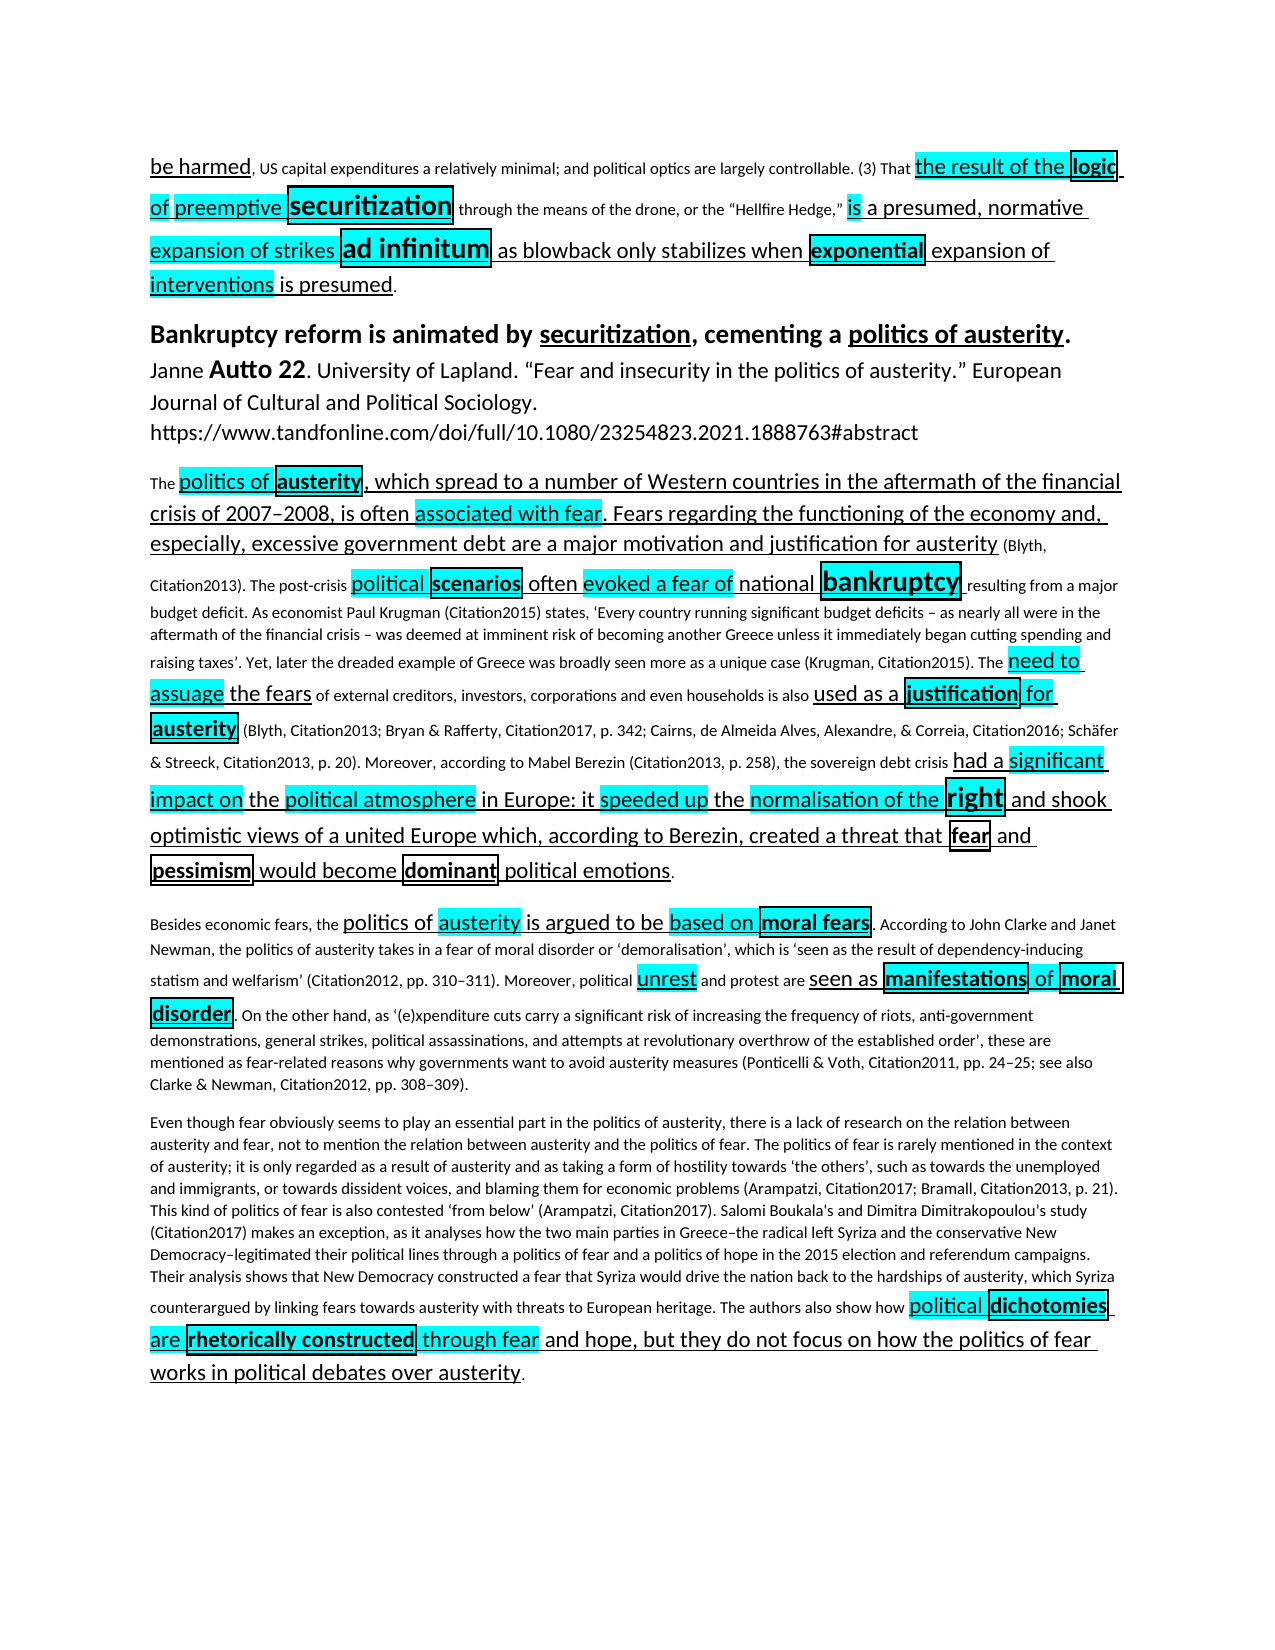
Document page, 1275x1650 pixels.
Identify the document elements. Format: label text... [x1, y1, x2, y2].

text Janne Autto 22. University of Lapland. “Fear and insecurity in the politics of austerity.” European Journal of Cultural and Political Sociology. https://www.tandfonline.com/doi/full/10.1080/23254823.2021.1888763#abstract [150, 353, 1125, 446]
text The politics of austerity, which spread to a number of Western countries in the aftermath of the financial crisis of 2007–2008, is often associated with fear. Fears regarding the functioning of the economy and, especially, excessive government debt are a major motivation and justification for austerity (Blyth, Citation2013). The post-crisis political scenarios often evoked a fear of national bankruptcy resulting from a major budget deficit. As economist Paul Krugman (Citation2015) states, ‘Every country running significant budget deficits – as nearly all were in the aftermath of the financial crisis – was deemed at imminent risk of becoming another Greece unless it immediately began cutting spending and raising taxes’. Yet, later the dreaded example of Greece was broadly seen more as a unique case (Krugman, Citation2015). The need to assuage the fears of external creditors, investors, corporations and even households is also used as a justification for austerity (Blyth, Citation2013; Bryan & Rafferty, Citation2017, p. 342; Cairns, de Almeida Alves, Alexandre, & Correia, Citation2016; Schäfer & Streeck, Citation2013, p. 20). Moreover, according to Mabel Berezin (Citation2013, p. 258), the sovereign debt crisis had a significant impact on the political atmosphere in Europe: it speeded up the normalisation of the right and shook optimistic views of a united Europe which, according to Berezin, created a threat that fear and pessimism would become dominant political emotions. [150, 465, 1125, 886]
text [150, 150, 1125, 298]
text Besides economic fears, the politics of austerity is argued to be based on moral fears. According to John Clarke and Janet Newman, the politics of austerity takes in a fear of moral disorder or ‘demoralisation’, which is ‘seen as the result of dependency-inducing statism and welfarism’ (Citation2012, pp. 310–311). Moreover, political unrest and protest are seen as manifestations of moral disorder. On the other hand, as ‘(e)xpenditure cuts carry a significant risk of increasing the frequency of riots, anti-government demonstrations, general strikes, political assassinations, and attempts at revolutionary overthrow of the established order’, these are mentioned as fear-related reasons why governments want to avoid austerity measures (Ponticelli & Voth, Citation2011, pp. 24–25; see also Clarke & Newman, Citation2012, pp. 308–309). [150, 906, 1125, 1094]
subtitle Bankruptcy reform is animated by securitization, cementing a politics of austerity. [150, 317, 1125, 350]
text Even though fear obviously seems to play an essential part in the politics of austerity, there is a lack of research on the relation between austerity and fear, not to mention the relation between austerity and the politics of fear. The politics of fear is rarely mentioned in the context of austerity; it is only regarded as a result of austerity and as taking a form of hostility towards ‘the others’, such as towards the unemployed and immigrants, or towards dissident voices, and blaming them for economic problems (Arampatzi, Citation2017; Bramall, Citation2013, p. 21). This kind of politics of fear is also contested ‘from below’ (Arampatzi, Citation2017). Salomi Boukala's and Dimitra Dimitrakopoulou’s study (Citation2017) makes an exception, as it analyses how the two main parties in Greece–the radical left Syriza and the conservative New Democracy–legitimated their political lines through a politics of fear and a politics of hope in the 2015 election and referendum campaigns. Their analysis shows that New Democracy constructed a fear that Syriza would drive the nation back to the hardships of austerity, which Syriza counterargued by linking fears towards austerity with threats to European heritage. The authors also show how political dichotomies are rhetorically constructed through fear and hope, but they do not focus on how the politics of fear works in political debates over austerity. [150, 1113, 1125, 1386]
